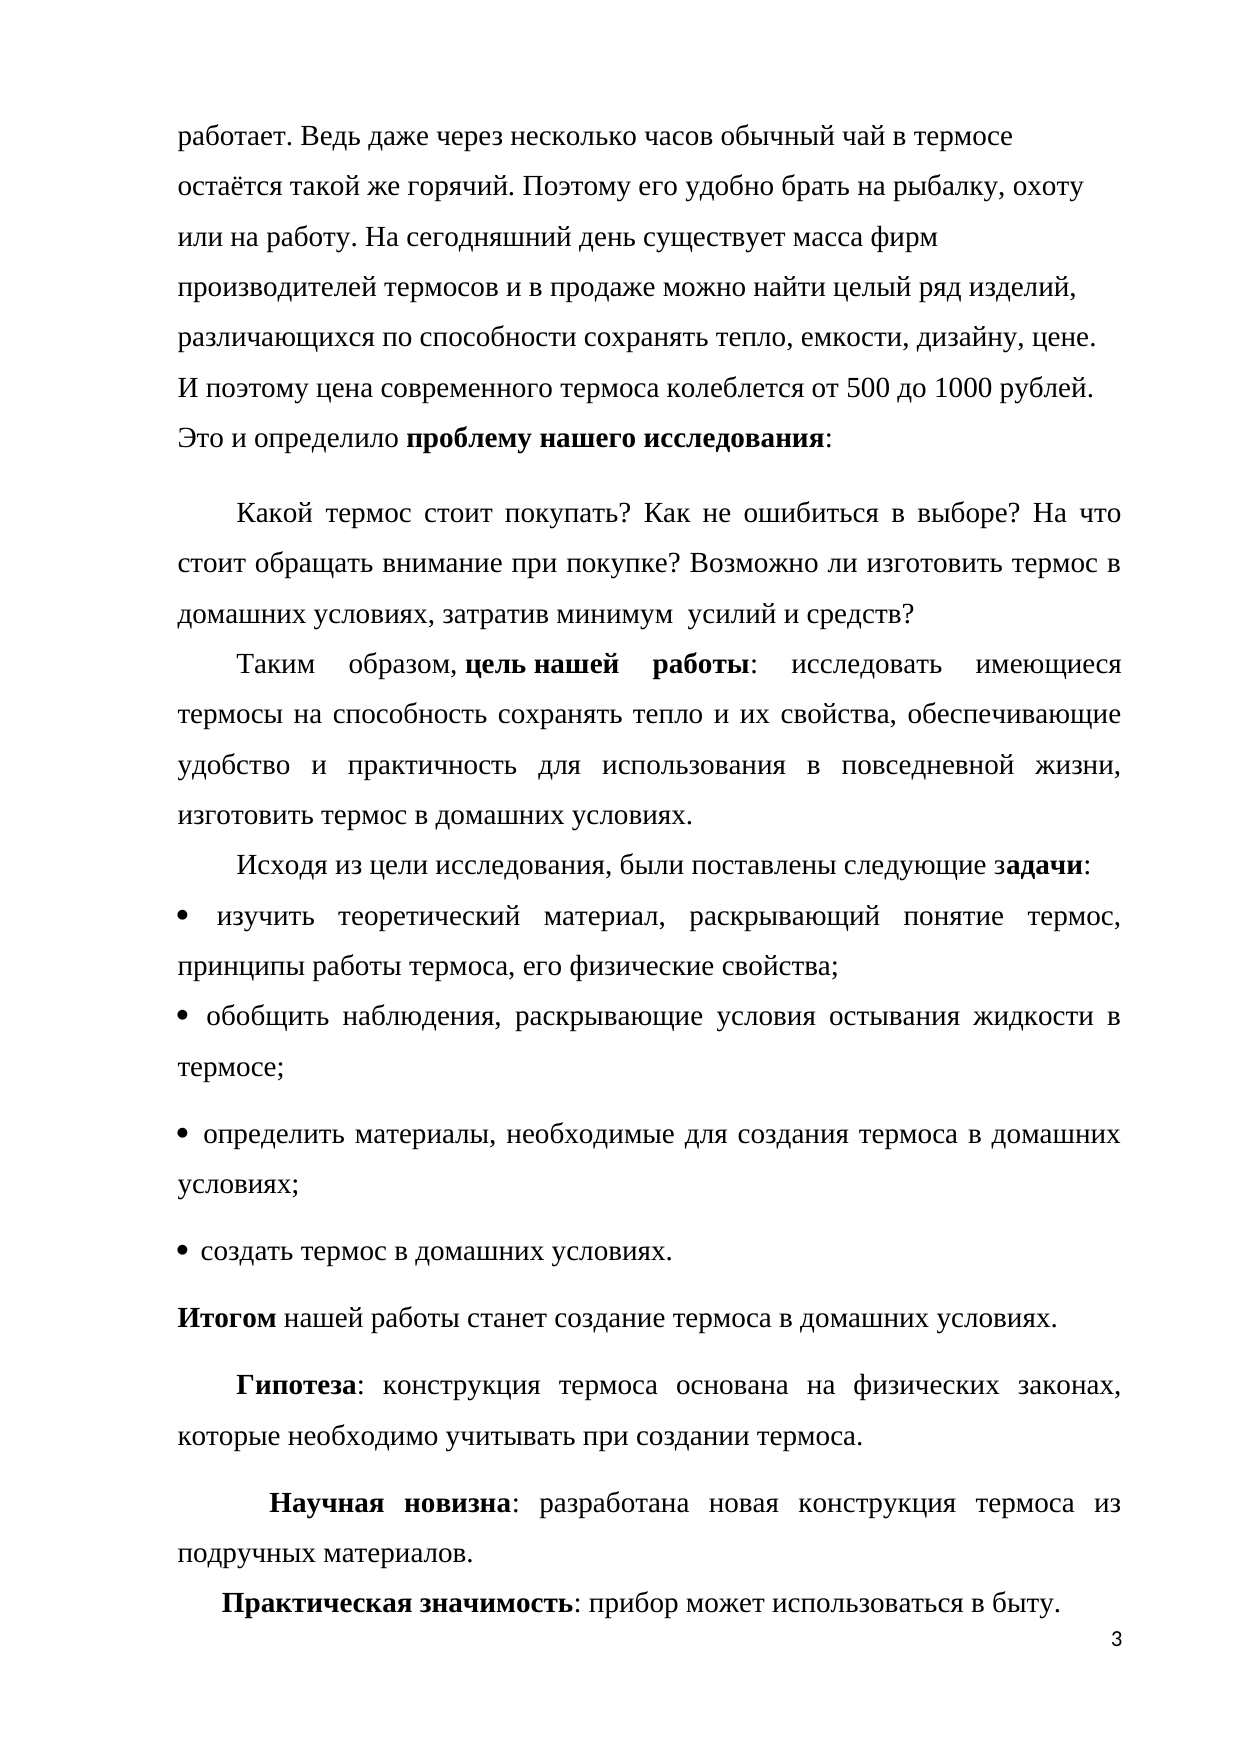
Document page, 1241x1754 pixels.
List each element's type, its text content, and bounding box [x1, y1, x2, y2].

text Гипотеза: конструкция термоса основана на физических законах, которые необходимо учитывать при создании термоса. [177, 1367, 1122, 1451]
text Таким образом, цель нашей работы: исследовать имеющиеся термосы на способность сохранять тепло и их свойства, обеспечивающие удобство и практичность для использования в повседневной жизни, изготовить термос в домашних условиях. [177, 646, 1122, 831]
text Исходя из цели исследования, были поставлены следующие задачи: [177, 847, 1122, 881]
list обобщить наблюдения, раскрывающие условия остывания жидкости в термосе; [177, 998, 1122, 1082]
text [177, 118, 1122, 453]
list изучить теоретический материал, раскрывающий понятие термос, принципы работы термоса, его физические свойства; [177, 898, 1122, 982]
text Итогом нашей работы станет создание термоса в домашних условиях. [177, 1300, 1122, 1334]
text Научная новизна: разработана новая конструкция термоса из подручных материалов. [177, 1485, 1122, 1568]
text Практическая значимость: прибор может использоваться в быту. [177, 1585, 1122, 1619]
text Какой термос стоит покупать? Как не ошибиться в выборе? На что стоит обращать внимание при покупке? Возможно ли изготовить термос в домашних условиях, затратив минимум усилий и средств? [177, 495, 1122, 629]
list определить материалы, необходимые для создания термоса в домашних условиях; [177, 1116, 1122, 1200]
list создать термос в домашних условиях. [177, 1233, 1122, 1267]
